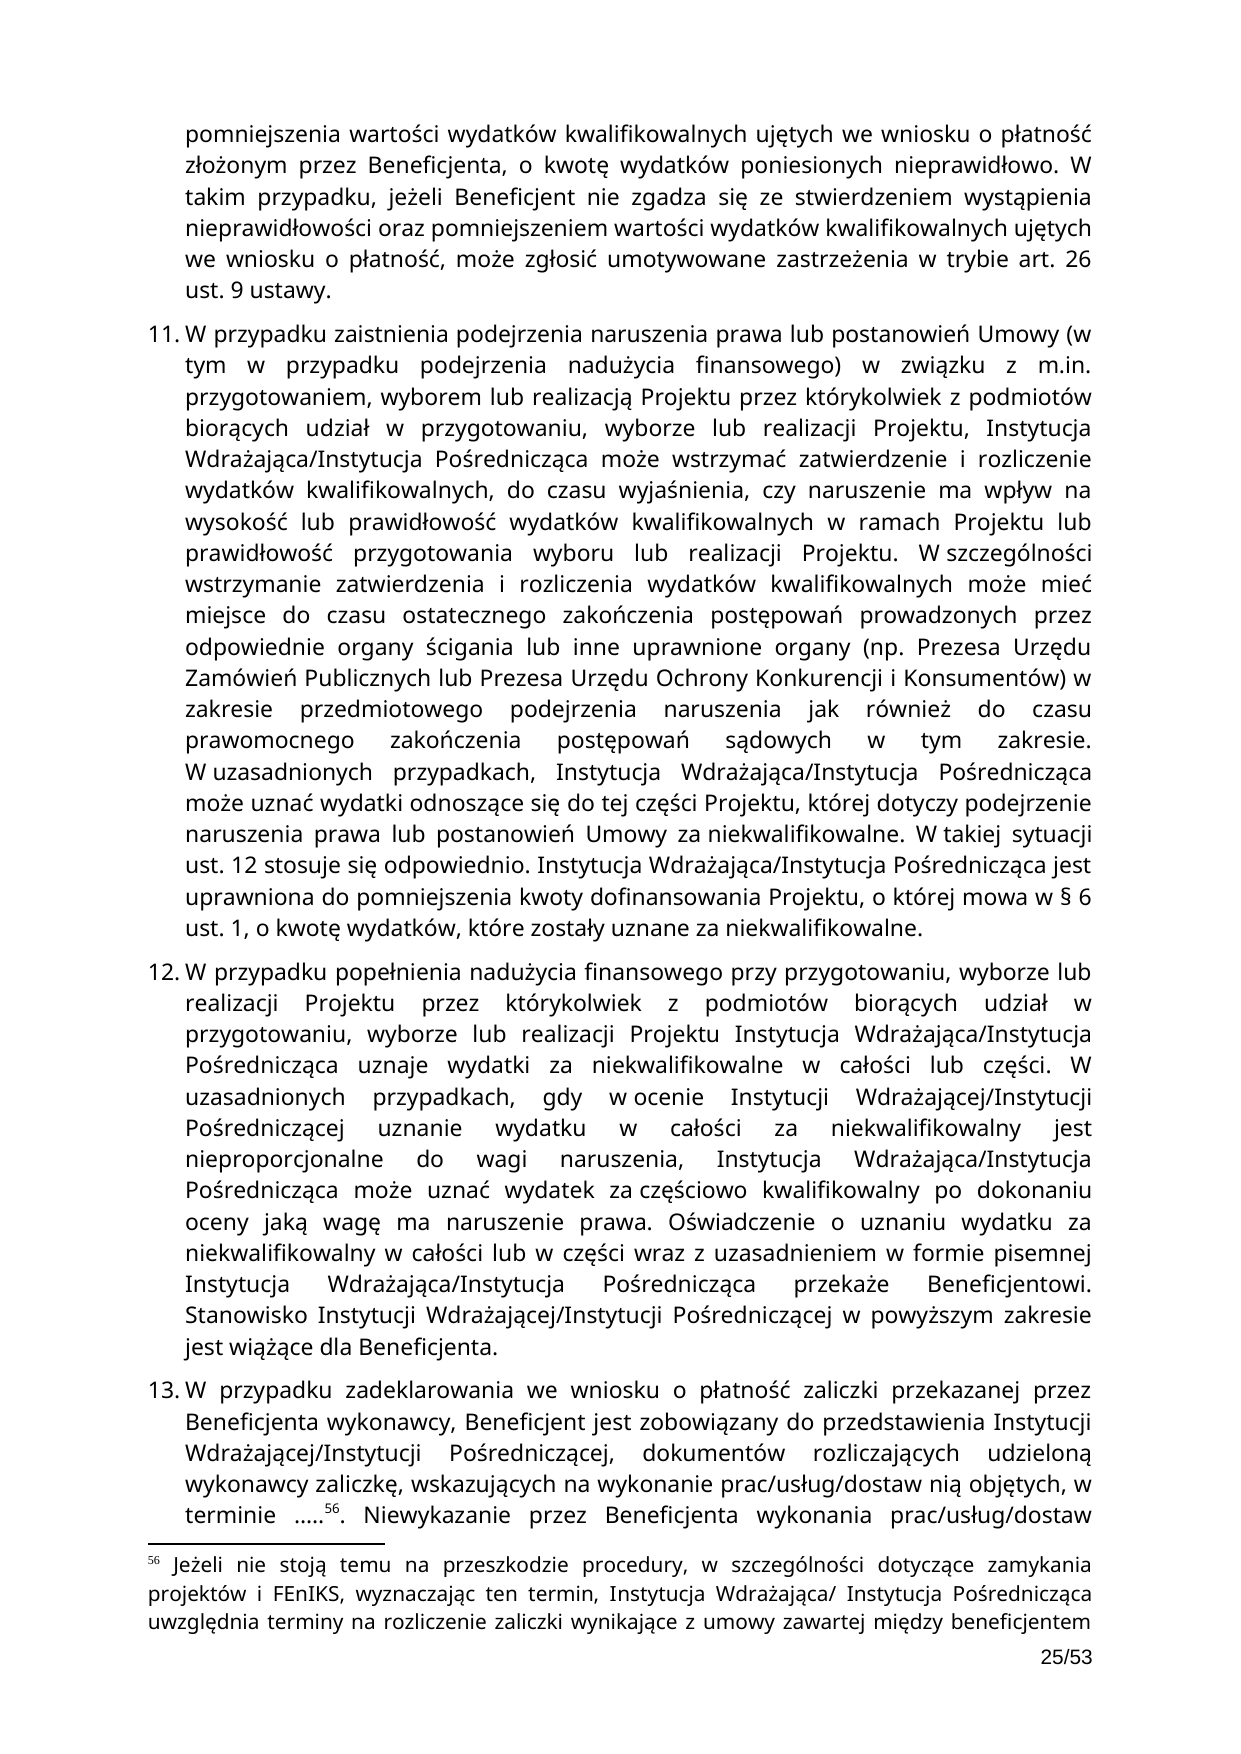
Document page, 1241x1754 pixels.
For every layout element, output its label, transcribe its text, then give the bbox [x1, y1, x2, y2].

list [148, 1374, 1092, 1531]
list W przypadku popełnienia nadużycia finansowego przy przygotowaniu, wyborze lub realizacji Projektu przez którykolwiek z podmiotów biorących udział w przygotowaniu, wyborze lub realizacji Projektu Instytucja Wdrażająca/Instytucja Pośrednicząca uznaje wydatki za niekwalifikowalne w całości lub części. W uzasadnionych przypadkach, gdy w ocenie Instytucji Wdrażającej/Instytucji Pośredniczącej uznanie wydatku w całości za niekwalifikowalny jest nieproporcjonalne do wagi naruszenia, Instytucja Wdrażająca/Instytucja Pośrednicząca może uznać wydatek za częściowo kwalifikowalny po dokonaniu oceny jaką wagę ma naruszenie prawa. Oświadczenie o uznaniu wydatku za niekwalifikowalny w całości lub w części wraz z uzasadnieniem w formie pisemnej Instytucja Wdrażająca/Instytucja Pośrednicząca przekaże Beneficjentowi. Stanowisko Instytucji Wdrażającej/Instytucji Pośredniczącej w powyższym zakresie jest wiążące dla Beneficjenta. [148, 956, 1092, 1362]
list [148, 118, 1092, 306]
list W przypadku zaistnienia podejrzenia naruszenia prawa lub postanowień Umowy (w tym w przypadku podejrzenia nadużycia finansowego) w związku z m.in. przygotowaniem, wyborem lub realizacją Projektu przez którykolwiek z podmiotów biorących udział w przygotowaniu, wyborze lub realizacji Projektu, Instytucja Wdrażająca/Instytucja Pośrednicząca może wstrzymać zatwierdzenie i rozliczenie wydatków kwalifikowalnych, do czasu wyjaśnienia, czy naruszenie ma wpływ na wysokość lub prawidłowość wydatków kwalifikowalnych w ramach Projektu lub prawidłowość przygotowania wyboru lub realizacji Projektu. W szczególności wstrzymanie zatwierdzenia i rozliczenia wydatków kwalifikowalnych może mieć miejsce do czasu ostatecznego zakończenia postępowań prowadzonych przez odpowiednie organy ścigania lub inne uprawnione organy (np. Prezesa Urzędu Zamówień Publicznych lub Prezesa Urzędu Ochrony Konkurencji i Konsumentów) w zakresie przedmiotowego podejrzenia naruszenia jak również do czasu prawomocnego zakończenia postępowań sądowych w tym zakresie. W uzasadnionych przypadkach, Instytucja Wdrażająca/Instytucja Pośrednicząca może uznać wydatki odnoszące się do tej części Projektu, której dotyczy podejrzenie naruszenia prawa lub postanowień Umowy za niekwalifikowalne. W takiej sytuacji ust. 12 stosuje się odpowiednio. Instytucja Wdrażająca/Instytucja Pośrednicząca jest uprawniona do pomniejszenia kwoty dofinansowania Projektu, o której mowa w § 6 ust. 1, o kwotę wydatków, które zostały uznane za niekwalifikowalne. [148, 318, 1092, 943]
